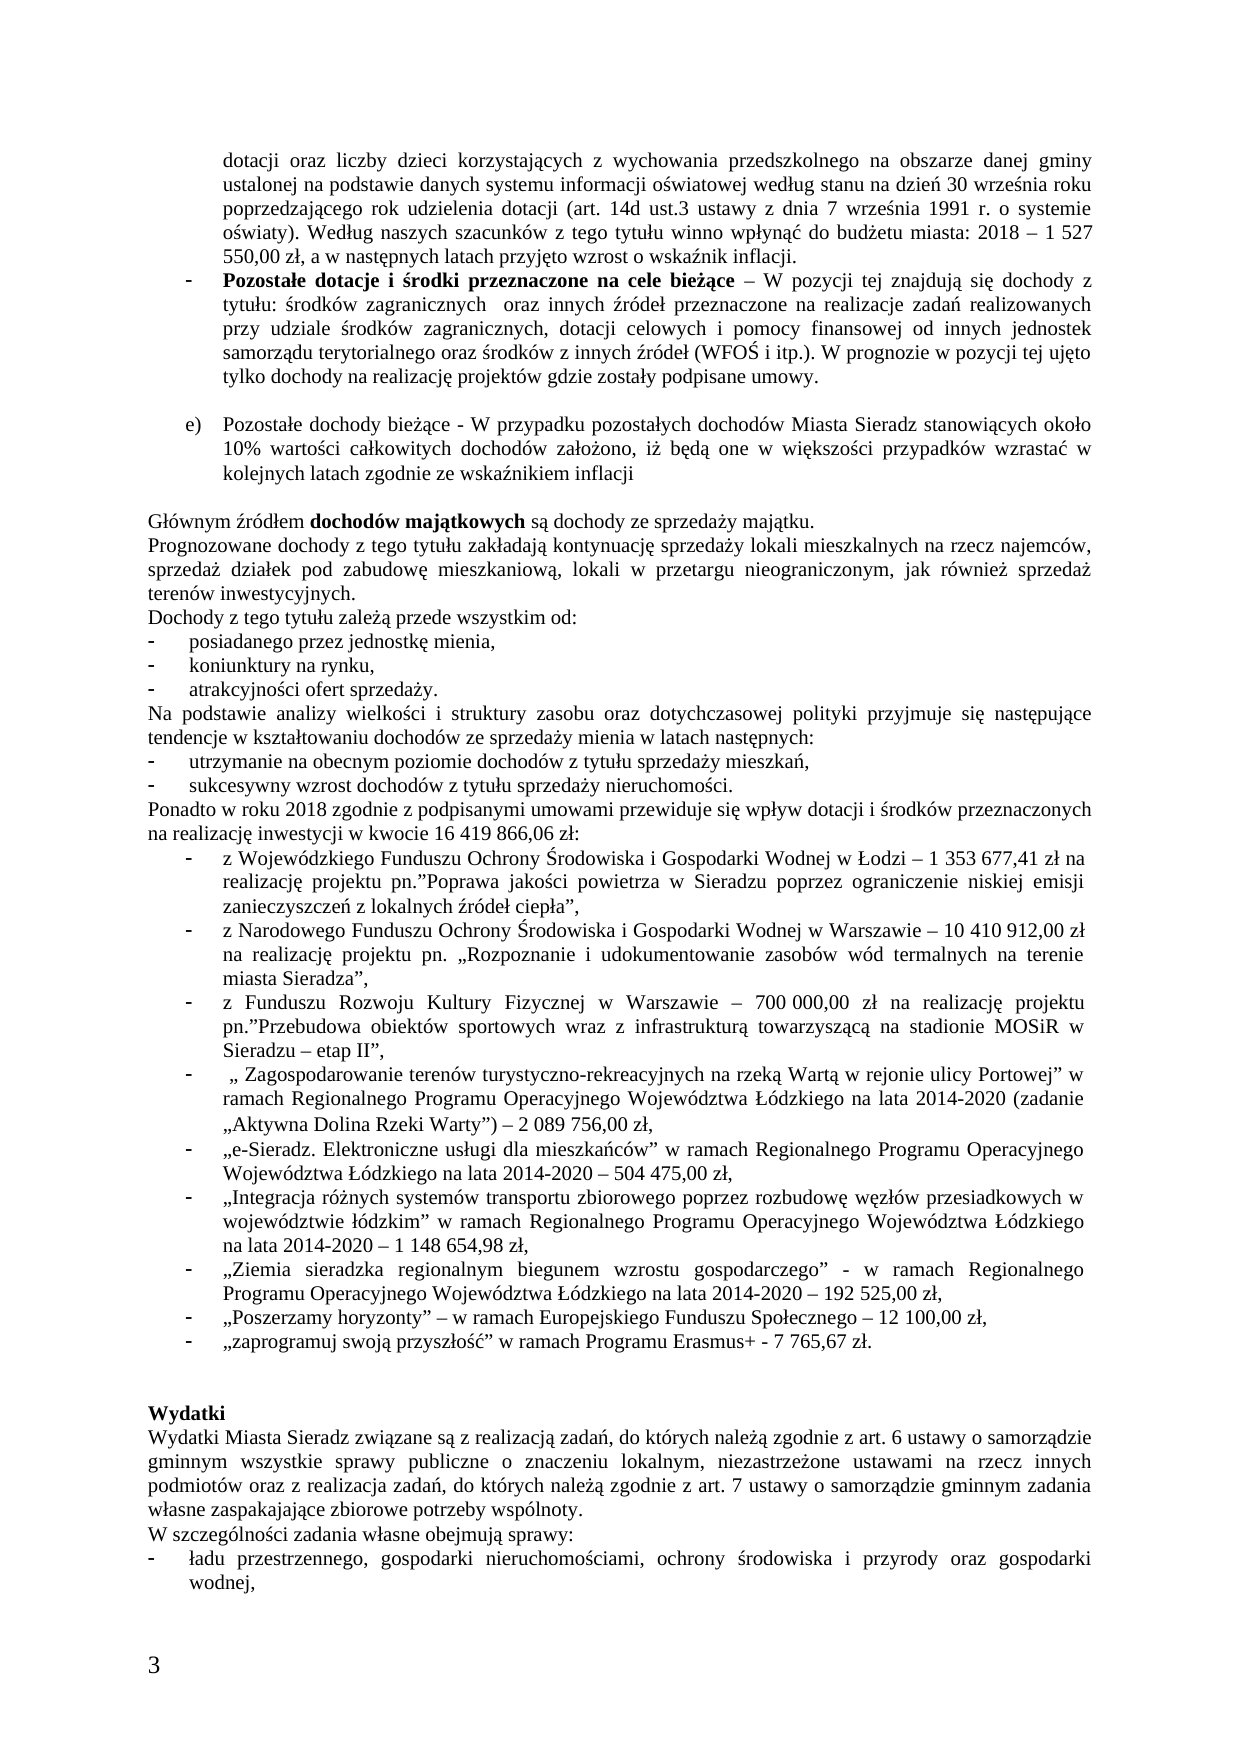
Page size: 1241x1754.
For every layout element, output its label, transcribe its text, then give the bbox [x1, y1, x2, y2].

text Prognozowane dochody z tego tytułu zakładają kontynuację sprzedaży lokali mieszkalnych na rzecz najemców, sprzedaż działek pod zabudowę mieszkaniową, lokali w przetargu nieograniczonym, jak również sprzedaż terenów inwestycyjnych. [148, 533, 1093, 605]
list z Funduszu Rozwoju Kultury Fizycznej w Warszawie – 700 000,00 zł na realizację projektu pn.”Przebudowa obiektów sportowych wraz z infrastrukturą towarzyszącą na stadionie MOSiR w Sieradzu – etap II”, [185, 990, 1085, 1062]
list „Integracja różnych systemów transportu zbiorowego poprzez rozbudowę węzłów przesiadkowych w województwie łódzkim” w ramach Regionalnego Programu Operacyjnego Województwa Łódzkiego na lata 2014-2020 – 1 148 654,98 zł, [185, 1184, 1085, 1257]
list „zaprogramuj swoją przyszłość” w ramach Programu Erasmus+ - 7 765,67 zł. [185, 1329, 1085, 1353]
list koniunktury na rynku, [148, 653, 1093, 677]
list Pozostałe dotacje i środki przeznaczone na cele bieżące – W pozycji tej znajdują się dochody z tytułu: środków zagranicznych oraz innych źródeł przeznaczone na realizacje zadań realizowanych przy udziale środków zagranicznych, dotacji celowych i pomocy finansowej od innych jednostek samorządu terytorialnego oraz środków z innych źródeł (WFOŚ i itp.). W prognozie w pozycji tej ujęto tylko dochody na realizację projektów gdzie zostały podpisane umowy. [185, 268, 1093, 388]
list „e-Sieradz. Elektroniczne usługi dla mieszkańców” w ramach Regionalnego Programu Operacyjnego Województwa Łódzkiego na lata 2014-2020 – 504 475,00 zł, [185, 1136, 1085, 1184]
list z Wojewódzkiego Funduszu Ochrony Środowiska i Gospodarki Wodnej w Łodzi – 1 353 677,41 zł na realizację projektu pn.”Poprawa jakości powietrza w Sieradzu poprzez ograniczenie niskiej emisji zanieczyszczeń z lokalnych źródeł ciepła”, [185, 845, 1085, 918]
text Wydatki Miasta Sieradz związane są z realizacją zadań, do których należą zgodnie z art. 6 ustawy o samorządzie gminnym wszystkie sprawy publiczne o znaczeniu lokalnym, niezastrzeżone ustawami na rzecz innych podmiotów oraz z realizacja zadań, do których należą zgodnie z art. 7 ustawy o samorządzie gminnym zadania własne zaspakajające zbiorowe potrzeby wspólnoty. [148, 1425, 1093, 1521]
list posiadanego przez jednostkę mienia, [148, 629, 1093, 653]
list utrzymanie na obecnym poziomie dochodów z tytułu sprzedaży mieszkań, [148, 749, 1093, 773]
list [185, 148, 1093, 268]
list „Poszerzamy horyzonty” – w ramach Europejskiego Funduszu Społecznego – 12 100,00 zł, [185, 1305, 1085, 1329]
text Ponadto w roku 2018 zgodnie z podpisanymi umowami przewiduje się wpływ dotacji i środków przeznaczonych na realizację inwestycji w kwocie 16 419 866,06 zł: [148, 797, 1093, 845]
text Wydatki [148, 1401, 1093, 1425]
text Głównym źródłem dochodów majątkowych są dochody ze sprzedaży majątku. [148, 508, 1093, 533]
text Dochody z tego tytułu zależą przede wszystkim od: [148, 605, 1093, 629]
list atrakcyjności ofert sprzedaży. [148, 677, 1093, 701]
list Pozostałe dochody bieżące - W przypadku pozostałych dochodów Miasta Sieradz stanowiących około 10% wartości całkowitych dochodów założono, iż będą one w większości przypadków wzrastać w kolejnych latach zgodnie ze wskaźnikiem inflacji [185, 412, 1093, 484]
list ładu przestrzennego, gospodarki nieruchomościami, ochrony środowiska i przyrody oraz gospodarki wodnej, [148, 1546, 1093, 1594]
list sukcesywny wzrost dochodów z tytułu sprzedaży nieruchomości. [148, 773, 1093, 797]
text Na podstawie analizy wielkości i struktury zasobu oraz dotychczasowej polityki przyjmuje się następujące tendencje w kształtowaniu dochodów ze sprzedaży mienia w latach następnych: [148, 701, 1093, 749]
list z Narodowego Funduszu Ochrony Środowiska i Gospodarki Wodnej w Warszawie – 10 410 912,00 zł na realizację projektu pn. „Rozpoznanie i udokumentowanie zasobów wód termalnych na terenie miasta Sieradza”, [185, 918, 1085, 990]
list „Ziemia sieradzka regionalnym biegunem wzrostu gospodarczego” - w ramach Regionalnego Programu Operacyjnego Województwa Łódzkiego na lata 2014-2020 – 192 525,00 zł, [185, 1257, 1085, 1305]
text W szczególności zadania własne obejmują sprawy: [148, 1521, 1093, 1546]
list „ Zagospodarowanie terenów turystyczno-rekreacyjnych na rzeką Wartą w rejonie ulicy Portowej” w ramach Regionalnego Programu Operacyjnego Województwa Łódzkiego na lata 2014-2020 (zadanie „Aktywna Dolina Rzeki Warty”) – 2 089 756,00 zł, [185, 1062, 1085, 1136]
